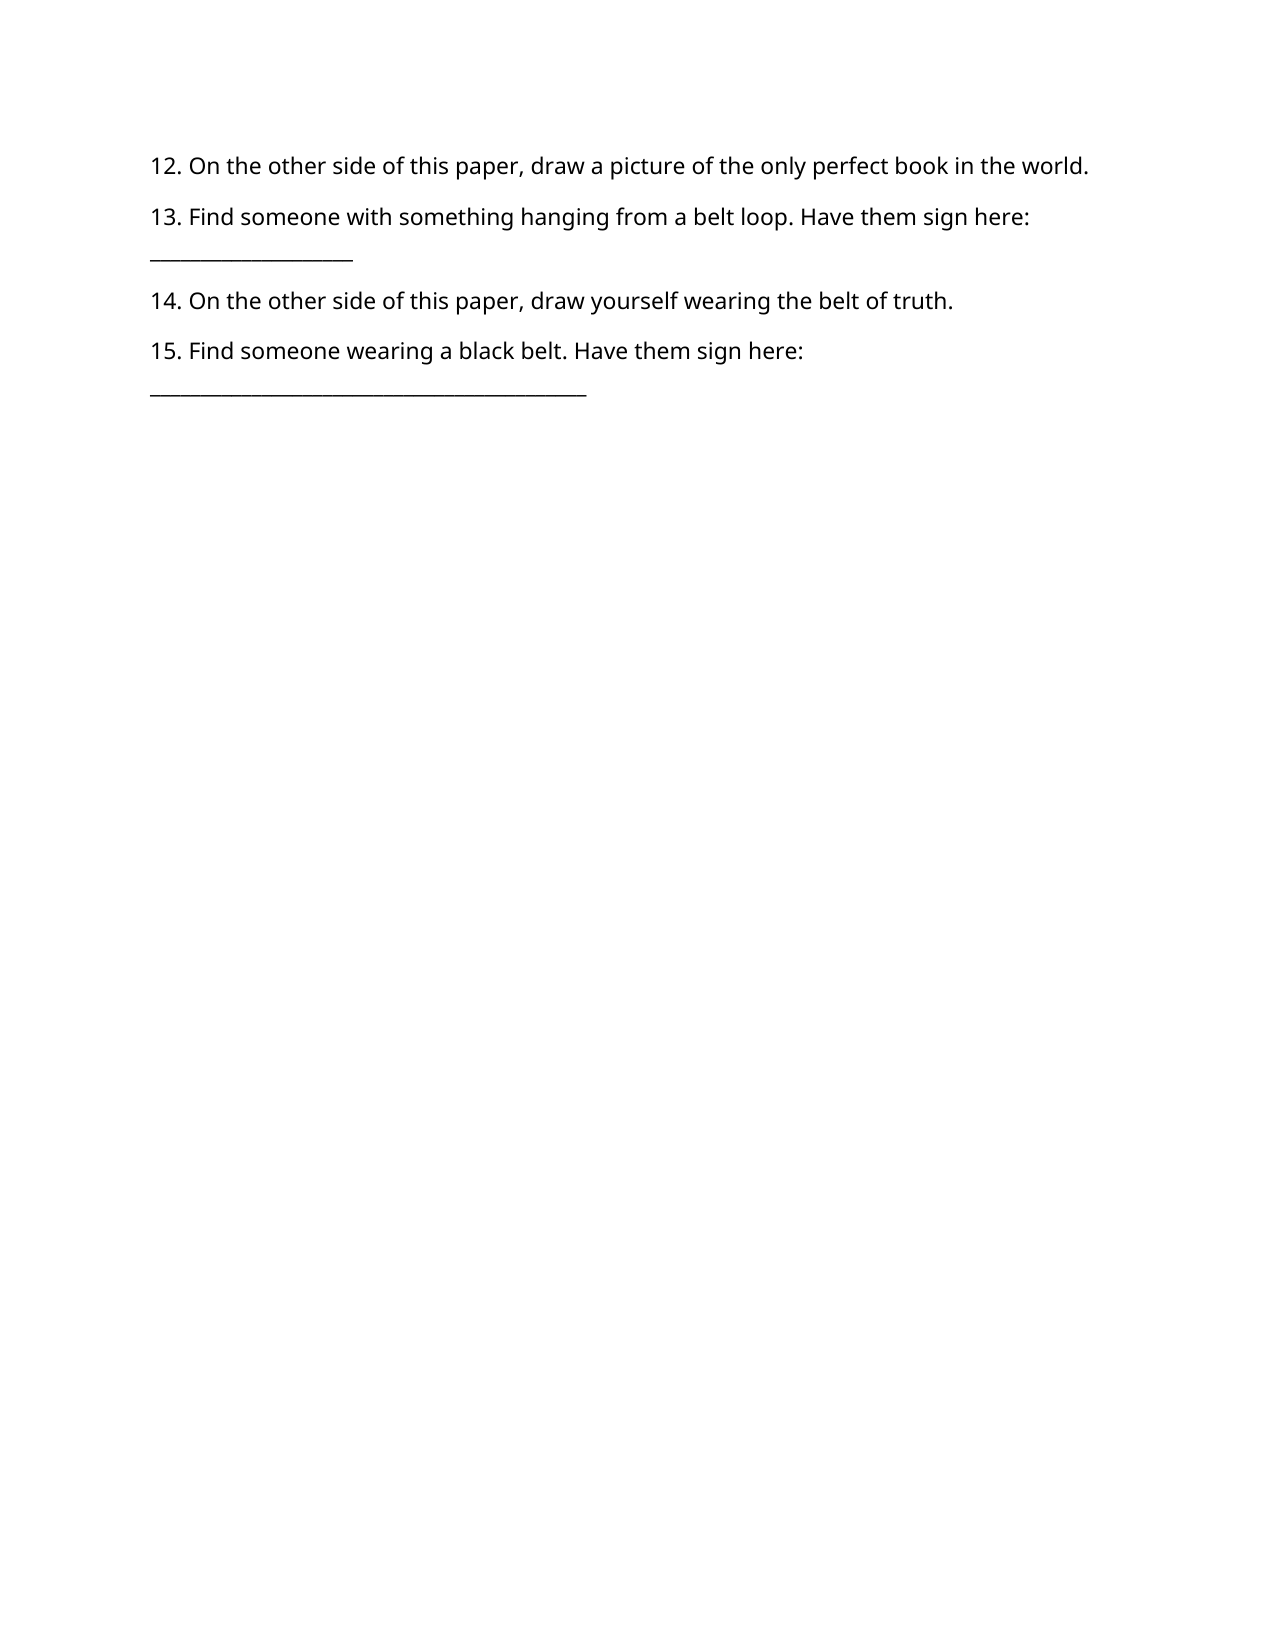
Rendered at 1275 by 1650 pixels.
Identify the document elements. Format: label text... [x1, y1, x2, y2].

text 15. Find someone wearing a black belt. Have them sign here: ___________________________________________ [150, 335, 1125, 400]
text 12. On the other side of this paper, draw a picture of the only perfect book in the world. [150, 150, 1125, 181]
text 13. Find someone with something hanging from a belt loop. Have them sign here: ____________________ [150, 200, 1125, 265]
text 14. On the other side of this paper, draw yourself wearing the belt of truth. [150, 284, 1125, 316]
